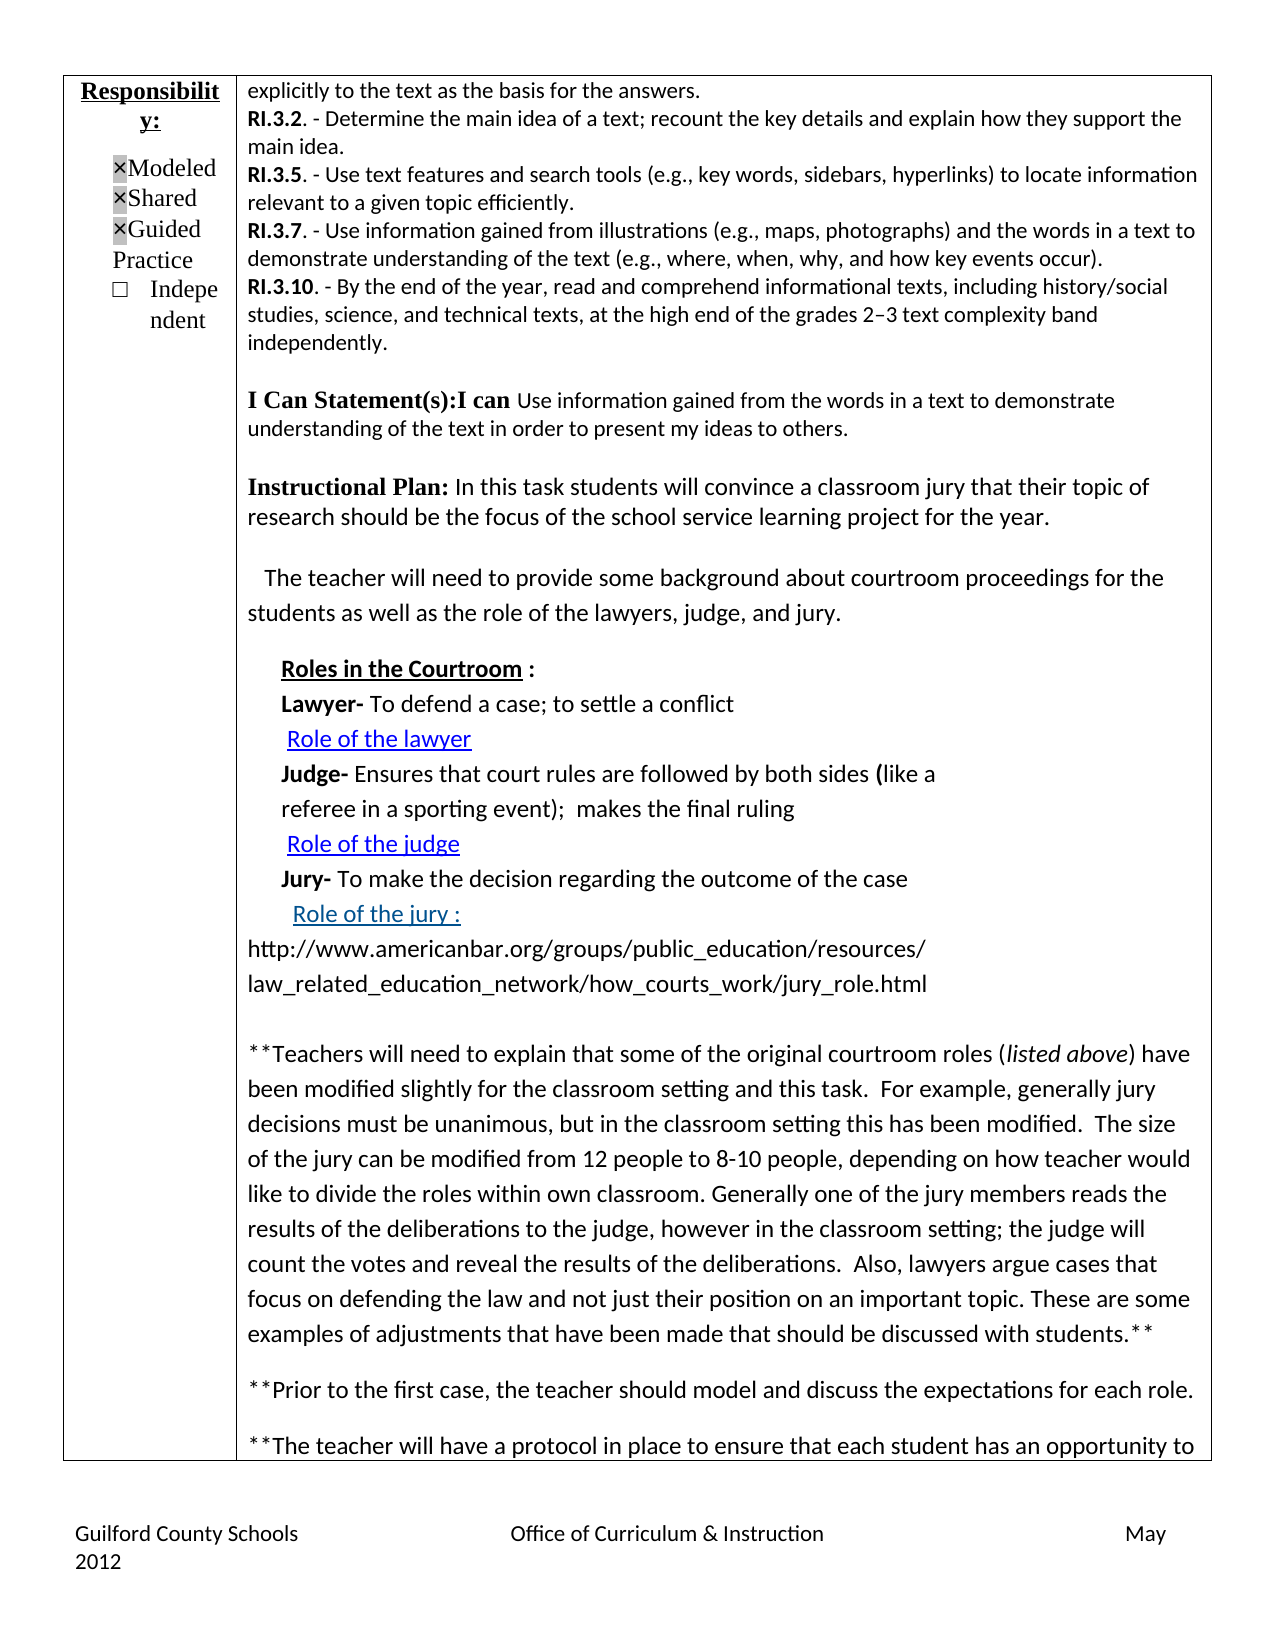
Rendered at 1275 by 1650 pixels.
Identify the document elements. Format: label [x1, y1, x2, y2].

table_cell [237, 76, 1211, 1460]
table_cell [64, 76, 236, 1460]
